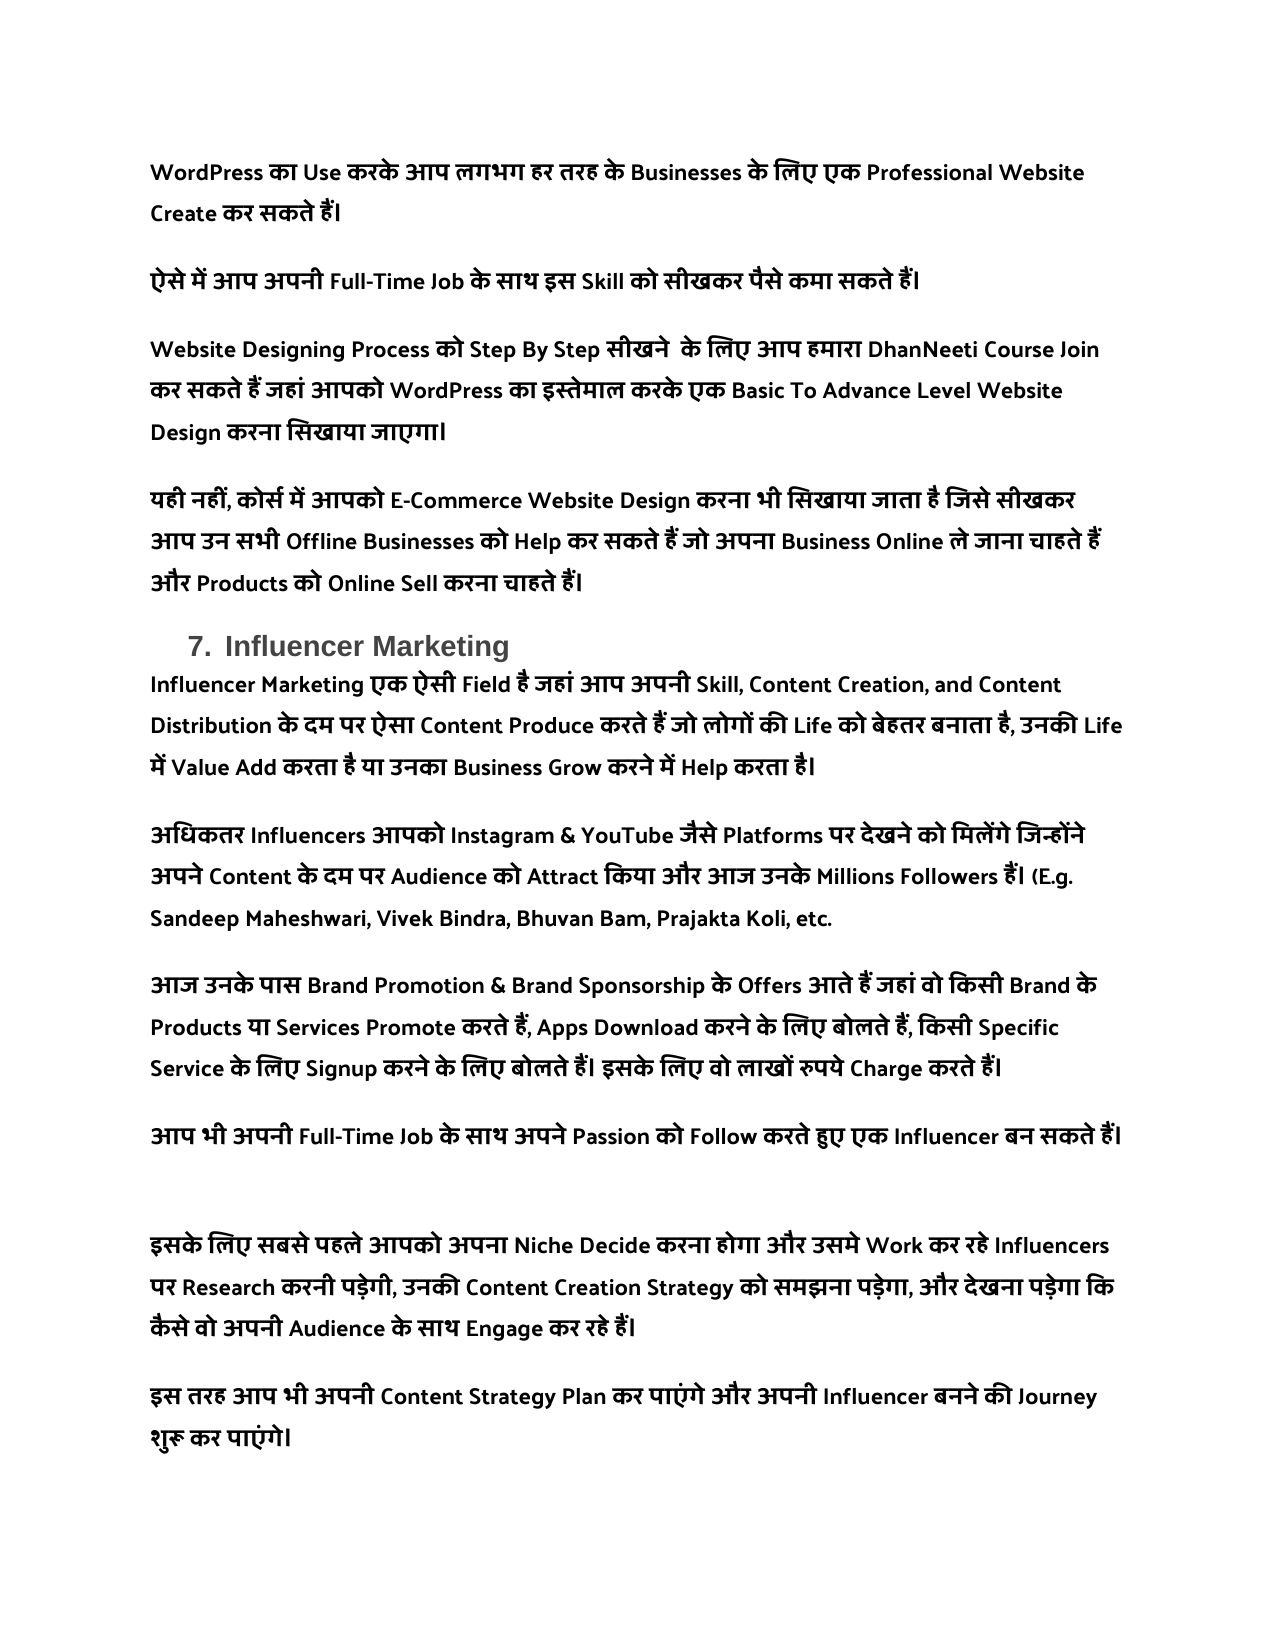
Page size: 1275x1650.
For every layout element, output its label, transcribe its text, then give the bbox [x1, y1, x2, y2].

subtitle Influencer Marketing [187, 628, 1125, 662]
